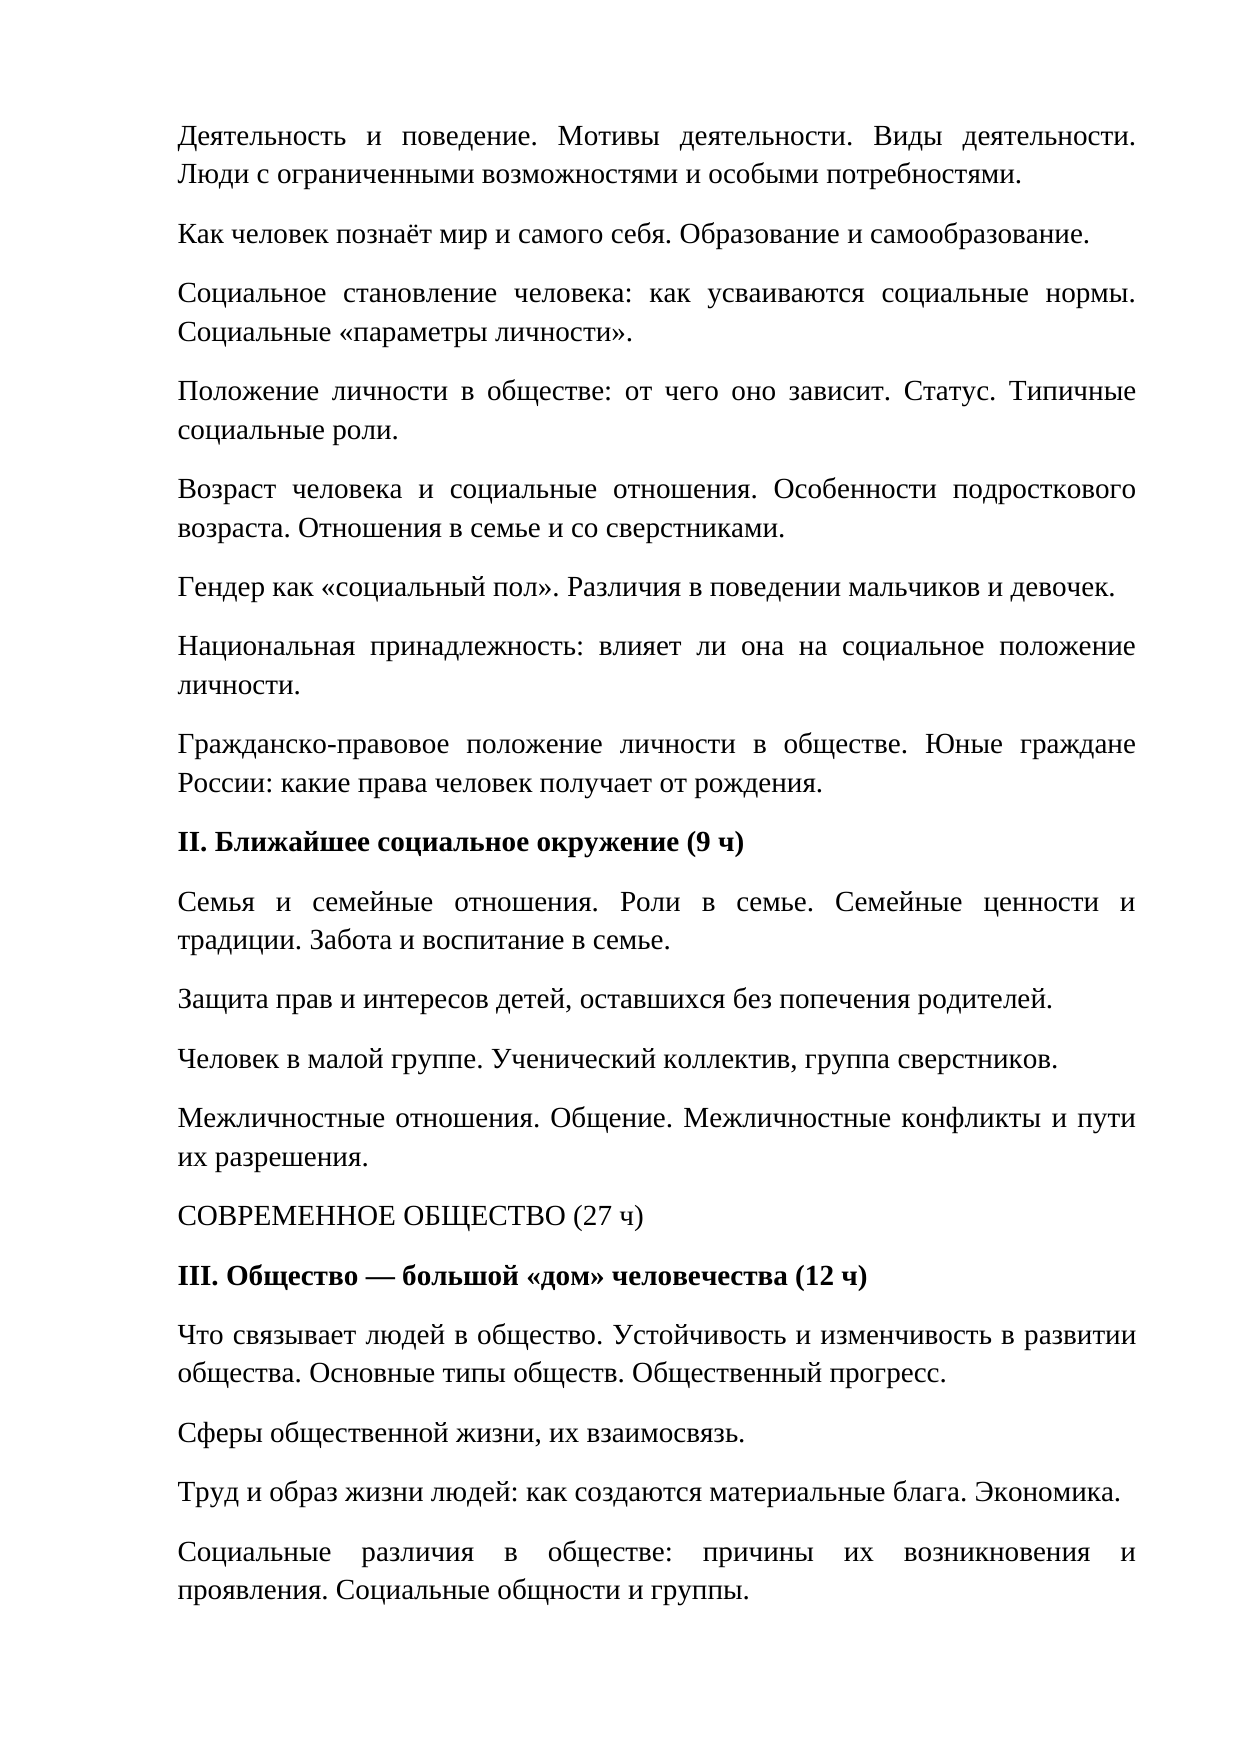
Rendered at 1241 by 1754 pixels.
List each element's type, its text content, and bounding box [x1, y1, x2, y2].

text Социальные различия в обществе: причины их возникновения и проявления. Социальные общности и группы. [177, 1534, 1137, 1606]
text Сферы общественной жизни, их взаимосвязь. [177, 1415, 1137, 1448]
text Труд и образ жизни людей: как создаются материальные блага. Экономика. [177, 1474, 1137, 1508]
text Гендер как «социальный пол». Различия в поведении мальчиков и девочек. [177, 569, 1137, 603]
text СОВРЕМЕННОЕ ОБЩЕСТВО (27 ч) [177, 1198, 1137, 1232]
text Возраст человека и социальные отношения. Особенности подросткового возраста. Отношения в семье и со сверстниками. [177, 471, 1137, 543]
text Деятельность и поведение. Мотивы деятельности. Виды деятельности. Люди с ограниченными возможностями и особыми потребностями. [177, 118, 1137, 190]
text Защита прав и интересов детей, оставшихся без попечения родителей. [177, 982, 1137, 1015]
text Положение личности в обществе: от чего оно зависит. Статус. Типичные социальные роли. [177, 373, 1137, 445]
text Национальная принадлежность: влияет ли она на социальное положение личности. [177, 628, 1137, 701]
text Семья и семейные отношения. Роли в семье. Семейные ценности и традиции. Забота и воспитание в семье. [177, 884, 1137, 956]
text II. Ближайшее социальное окружение (9 ч) [177, 824, 1137, 858]
text Социальное становление человека: как усваиваются социальные нормы. Социальные «параметры личности». [177, 275, 1137, 347]
text Что связывает людей в общество. Устойчивость и изменчивость в развитии общества. Основные типы обществ. Общественный прогресс. [177, 1317, 1137, 1389]
text Межличностные отношения. Общение. Межличностные конфликты и пути их разрешения. [177, 1100, 1137, 1172]
text III. Общество — большой «дом» человечества (12 ч) [177, 1258, 1137, 1291]
text Как человек познаёт мир и самого себя. Образование и самообразование. [177, 216, 1137, 249]
text Человек в малой группе. Ученический коллектив, группа сверстников. [177, 1041, 1137, 1074]
text Гражданско-правовое положение личности в обществе. Юные граждане России: какие права человек получает от рождения. [177, 726, 1137, 798]
